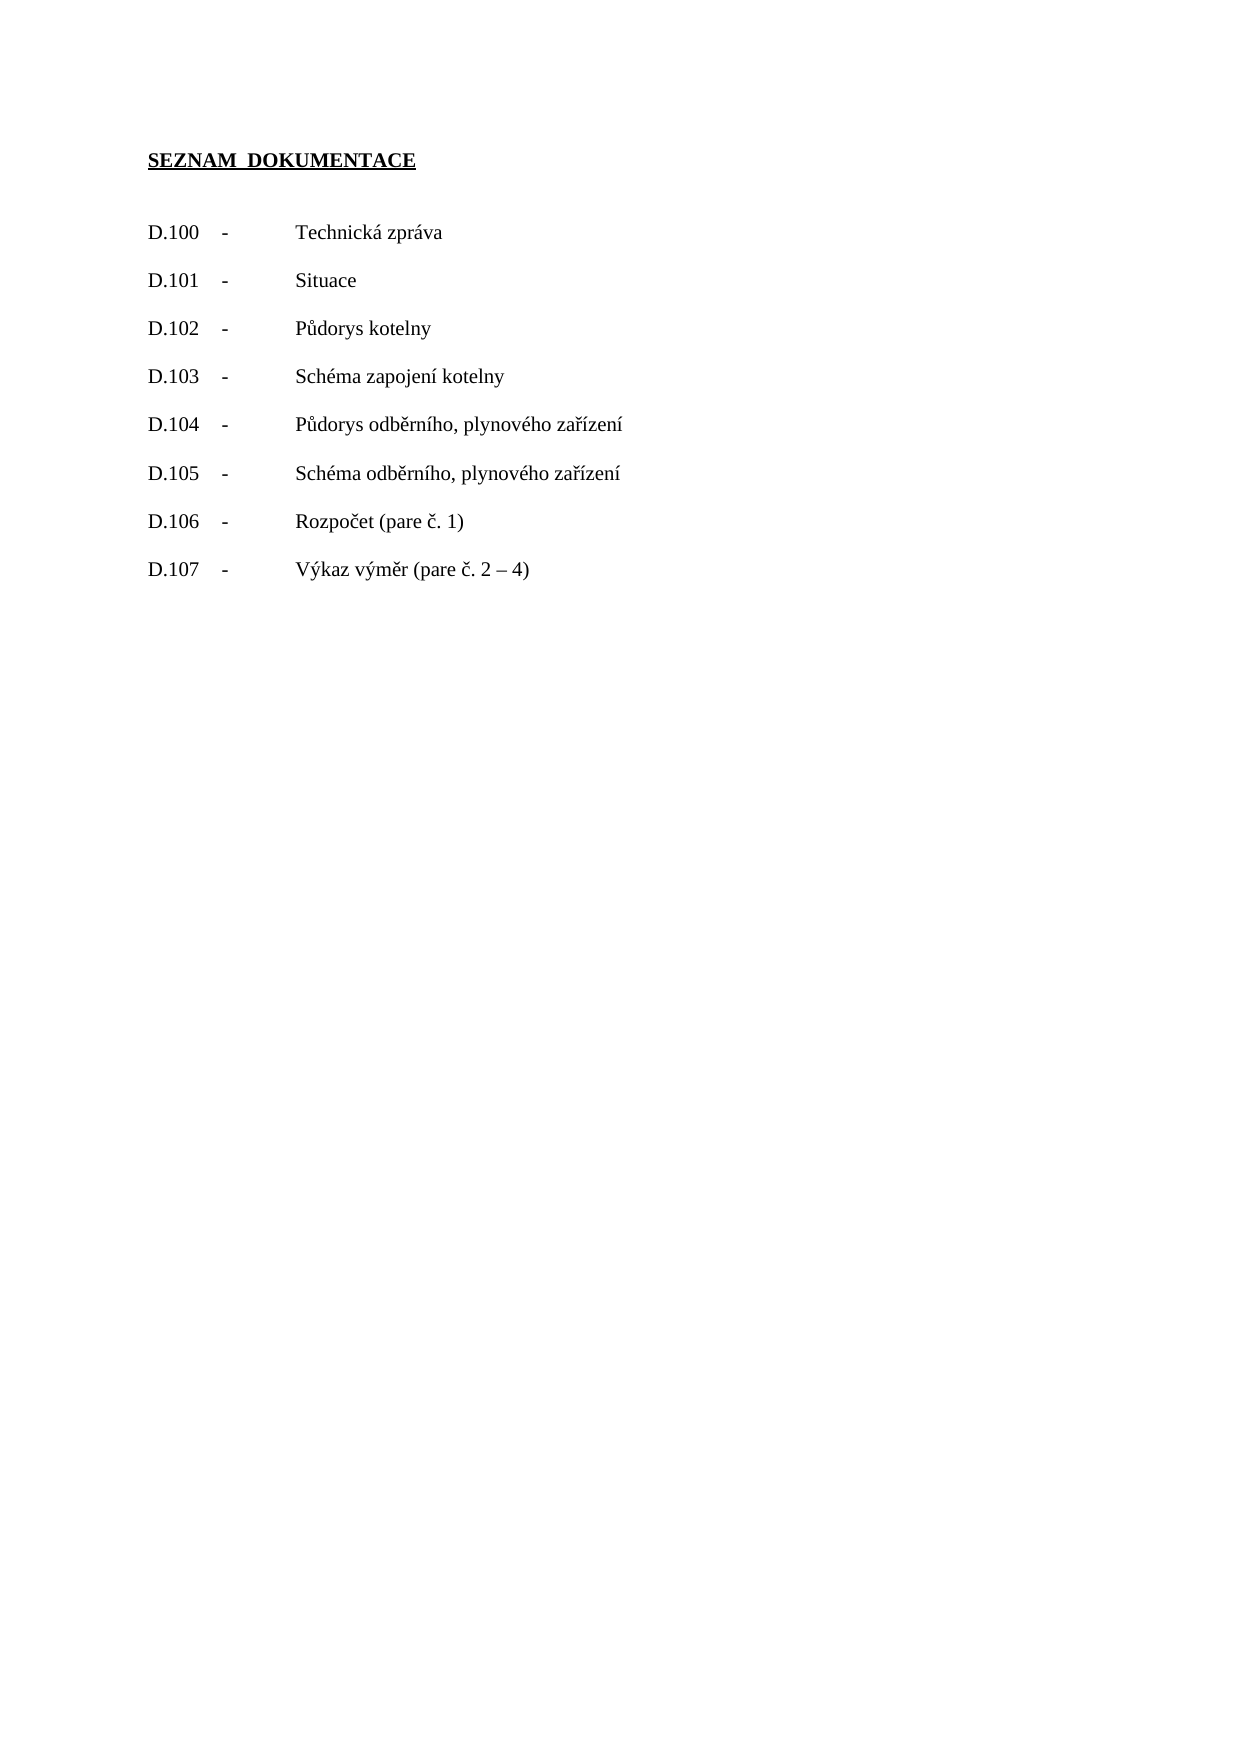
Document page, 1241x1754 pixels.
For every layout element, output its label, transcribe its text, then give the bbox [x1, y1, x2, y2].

text D.101 - Situace [148, 268, 1093, 292]
text D.102 - Půdorys kotelny [148, 316, 1093, 340]
text SEZNAM DOKUMENTACE [148, 148, 1093, 172]
text D.100 - Technická zpráva [148, 220, 1093, 244]
text D.105 - Schéma odběrního, plynového zařízení [148, 460, 1093, 484]
text D.107 - Výkaz výměr (pare č. 2 – 4) [148, 557, 1093, 581]
text D.106 - Rozpočet (pare č. 1) [148, 508, 1093, 533]
text D.104 - Půdorys odběrního, plynového zařízení [148, 412, 1093, 436]
text D.103 - Schéma zapojení kotelny [148, 364, 1093, 388]
